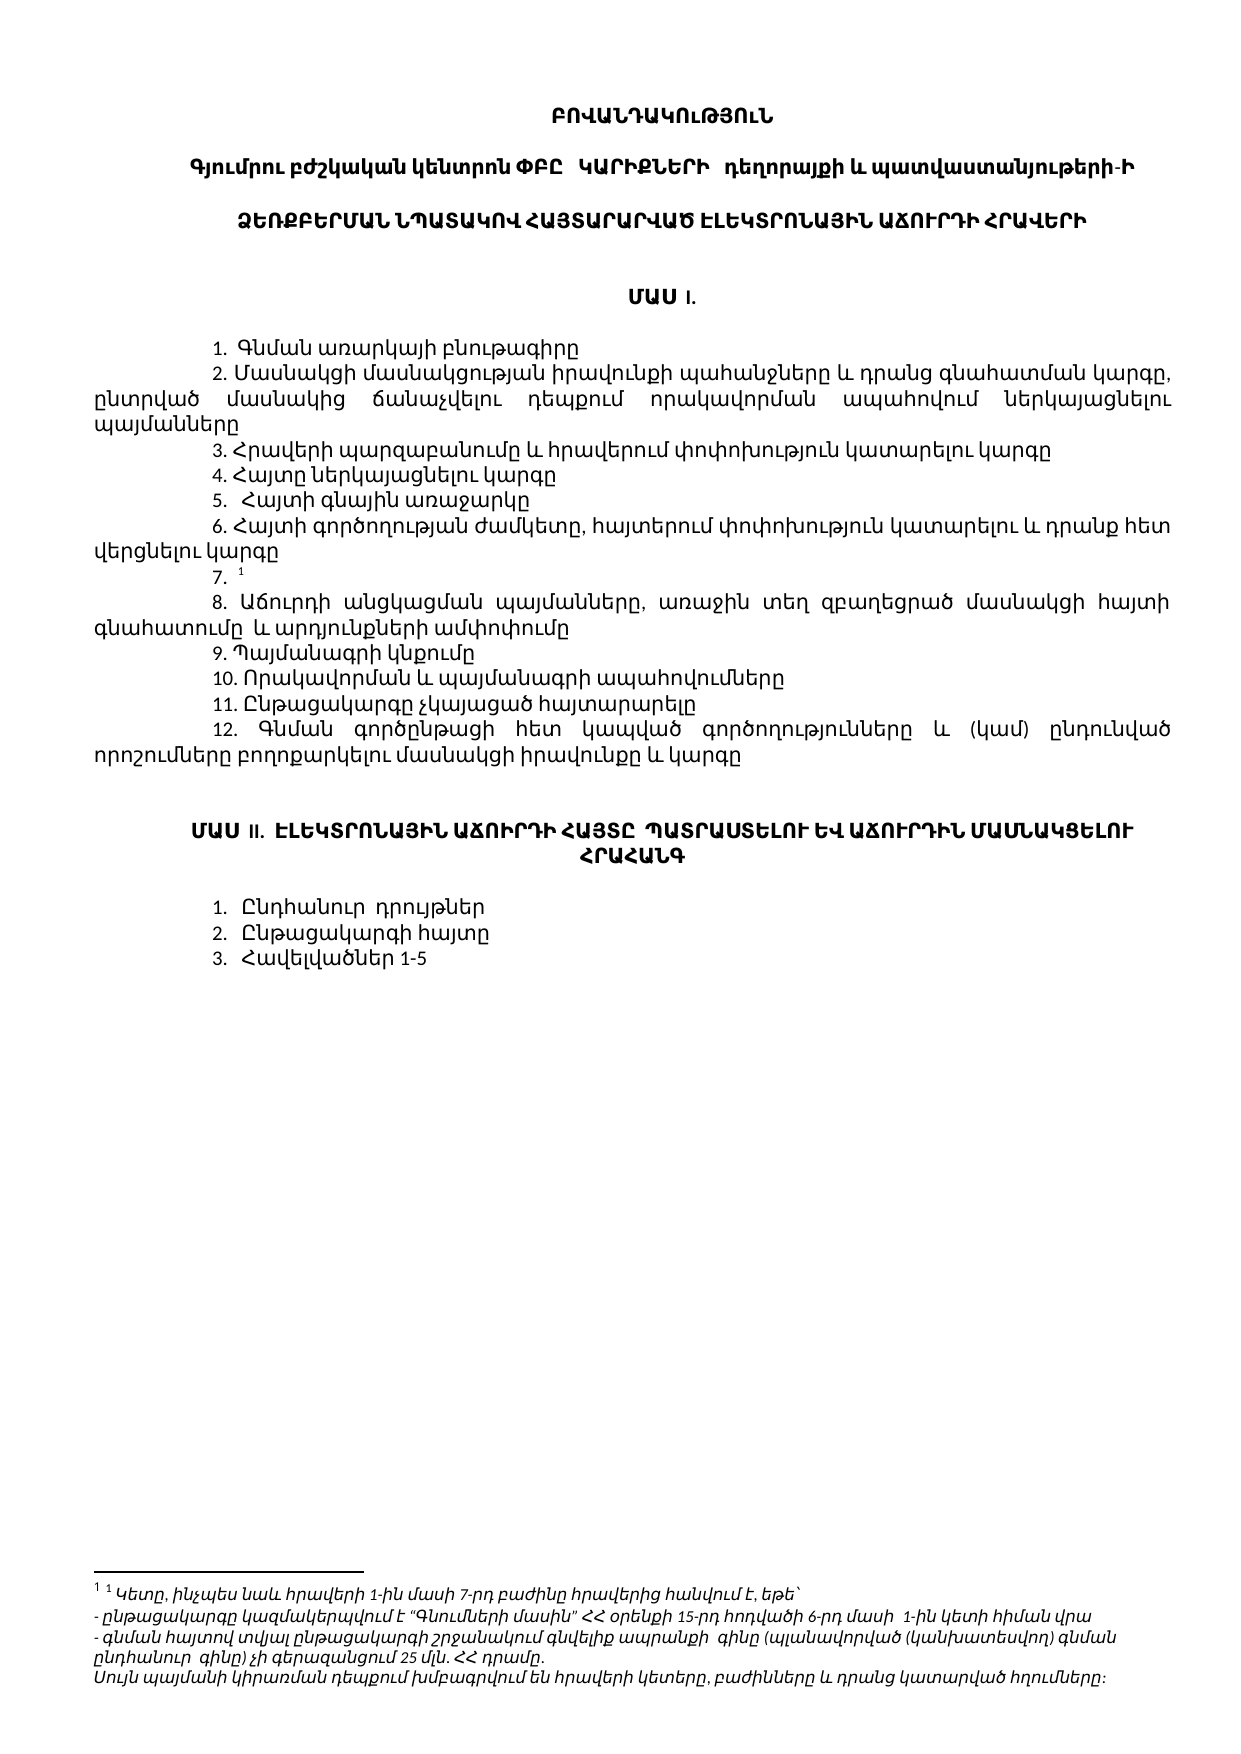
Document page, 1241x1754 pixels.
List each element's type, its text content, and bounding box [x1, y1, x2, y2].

text 9. Պայմանագրի կնքումը [94, 640, 1171, 666]
text ՄԱՍ II. ԷԼԵԿՏՐՈՆԱՅԻՆ ԱՃՈԻՐԴԻ ՀԱՅՏԸ ՊԱՏՐԱՍՏԵԼՈՒ ԵՎ ԱՃՈՒՐԴԻՆ ՄԱՍՆԱԿՑԵԼՈՒ ՀՐԱՀԱՆԳ [94, 818, 1171, 869]
text 2. Մասնակցի մասնակցության իրավունքի պահանջները և դրանց գնահատման կարգը, ընտրված մասնակից ճանաչվելու դեպքում որակավորման ապահովում ներկայացնելու պայմանները [94, 361, 1171, 437]
text 12. Գնման գործընթացի հետ կապված գործողությունները և (կամ) ընդունված որոշումները բողոքարկելու մասնակցի իրավունքը և կարգը [94, 716, 1171, 767]
text 4. Հայտը ներկայացնելու կարգը [94, 462, 1171, 488]
text Գյումրու բժշկական կենտրոն ՓԲԸ ԿԱՐԻՔՆԵՐԻ դեղորայքի և պատվաստանյութերի-Ի [94, 154, 1171, 179]
text ԲՈՎԱՆԴԱԿՈւԹՅՈւՆ [94, 103, 1171, 128]
text 1. Ընդհանուր դրույթներ [94, 894, 1171, 920]
text ՁԵՌՔԲԵՐՄԱՆ ՆՊԱՏԱԿՈՎ ՀԱՅՏԱՐԱՐՎԱԾ ԷԼԵԿՏՐՈՆԱՅԻՆ ԱՃՈՒՐԴԻ ՀՐԱՎԵՐԻ [94, 208, 1171, 233]
text 10. Որակավորման և պայմանագրի ապահովումները [94, 666, 1171, 691]
text 5. Հայտի գնային առաջարկը [94, 488, 1171, 513]
text 11. Ընթացակարգը չկայացած հայտարարելը [94, 691, 1171, 716]
text 7. 1 [94, 564, 1171, 589]
text 3. Հրավերի պարզաբանումը և հրավերում փոփոխություն կատարելու կարգը [94, 437, 1171, 462]
text 8. Աճուրդի անցկացման պայմանները, առաջին տեղ զբաղեցրած մասնակցի հայտի գնահատումը և արդյունքների ամփոփումը [94, 589, 1171, 640]
text 1. Գնման առարկայի բնութագիրը [94, 335, 1171, 361]
text 2. Ընթացակարգի հայտը [94, 920, 1171, 945]
text 3. Հավելվածներ 1-5 [94, 945, 1171, 971]
text ՄԱՍ I. [94, 284, 1171, 310]
text 6. Հայտի գործողության ժամկետը, հայտերում փոփոխություն կատարելու և դրանք հետ վերցնելու կարգը [94, 513, 1171, 564]
